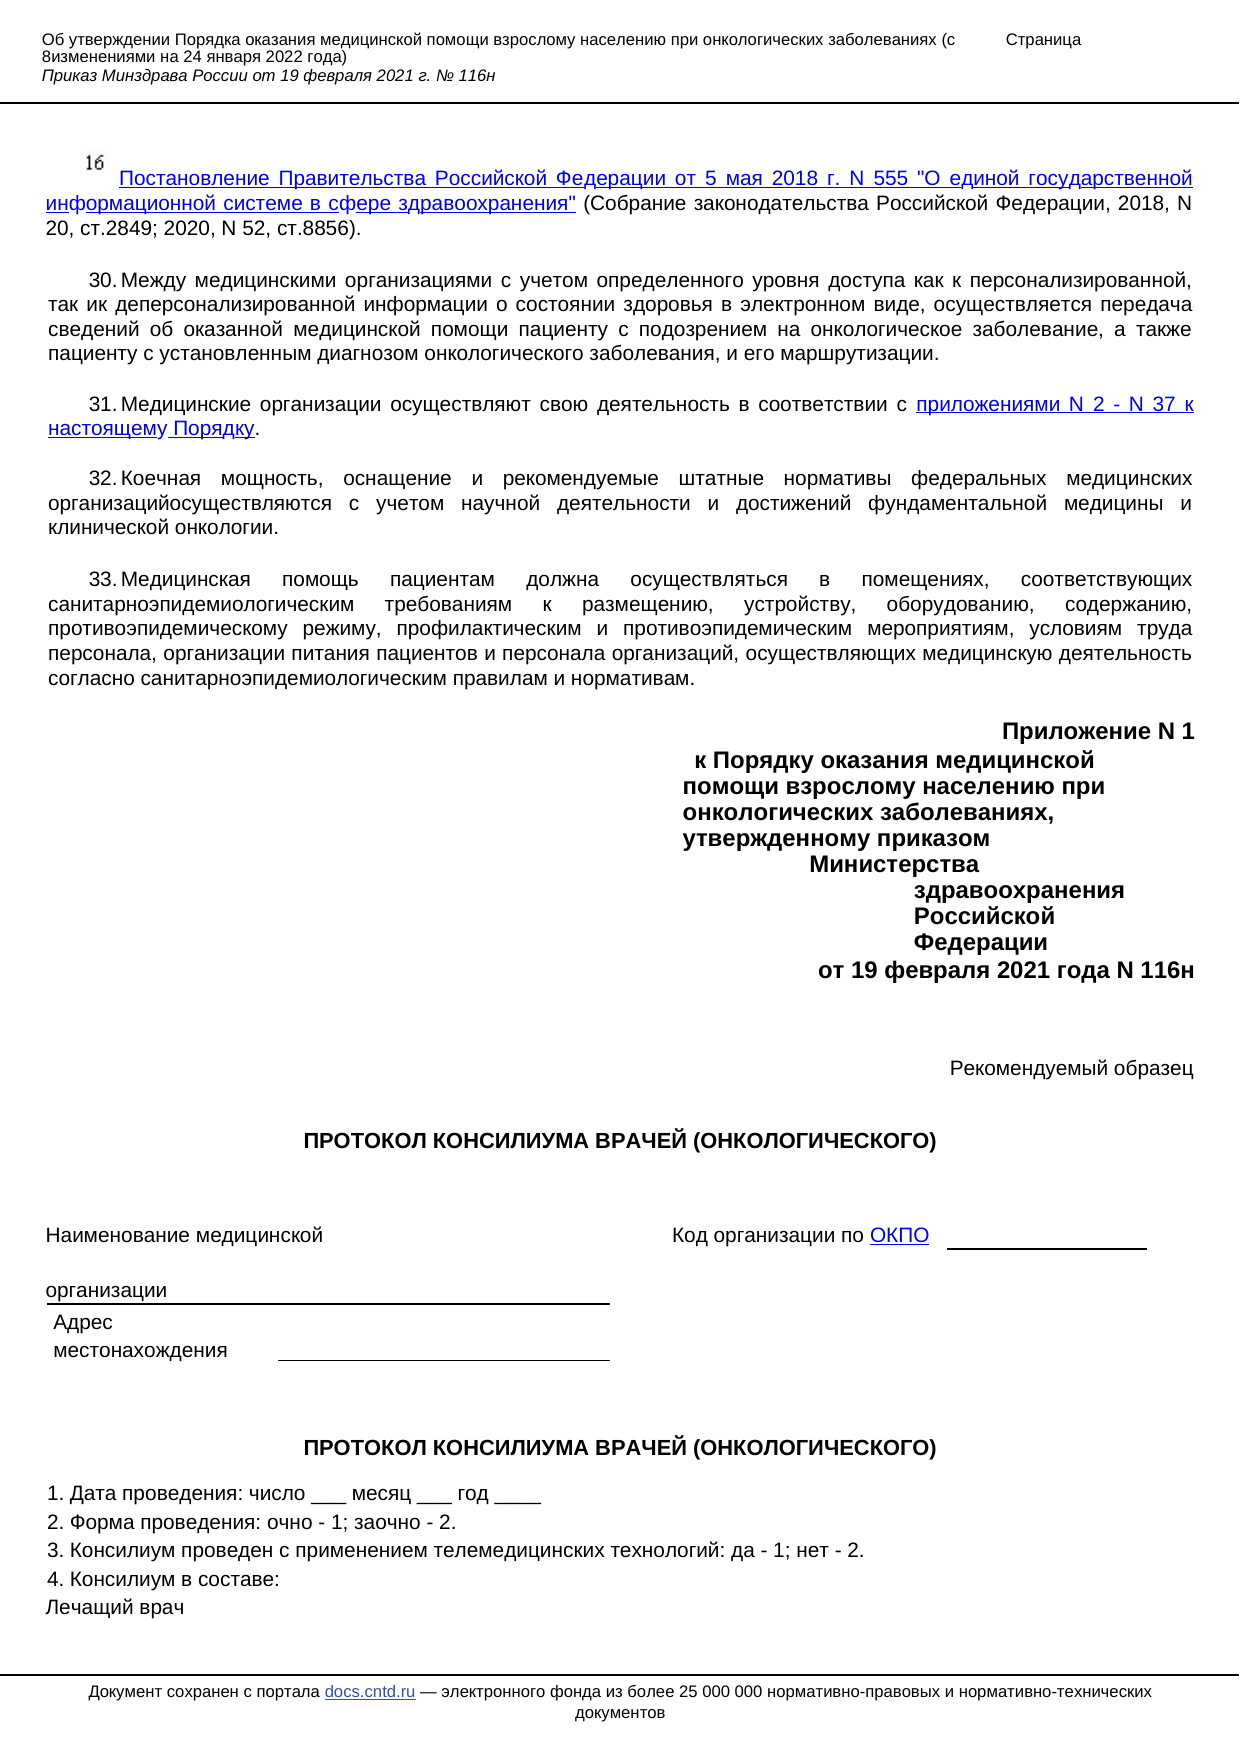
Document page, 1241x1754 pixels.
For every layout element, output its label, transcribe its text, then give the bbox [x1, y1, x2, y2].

text Министерства здравоохранения Российской Федерации [809, 852, 1195, 956]
list Форма проведения: очно - 1; заочно - 2. [47, 1510, 1193, 1534]
text Постановление Правительства Российской Федерации от 5 мая 2018 г. N 555 "О единой государственной информационной системе в сфере здравоохранения" (Собрание законодательства Российской Федерации, 2018, N 20, ст.2849; 2020, N 52, ст.8856). [45, 150, 1193, 239]
text Лечащий врач [45, 1595, 1193, 1619]
list Коечная мощность, оснащение и рекомендуемые штатные нормативы федеральных медицинских организацийосуществляются с учетом научной деятельности и достижений фундаментальной медицины и клинической онкологии. [48, 466, 1193, 539]
text Рекомендуемый образец [47, 1056, 1193, 1080]
picture [84, 149, 110, 186]
text организации [45, 1278, 1193, 1302]
list Консилиум в составе: [47, 1567, 1193, 1591]
list Медицинские организации осуществляют свою деятельность в соответствии с приложениями N 2 - N 37 к настоящему Порядку. [48, 391, 1193, 440]
list Консилиум проведен с применением телемедицинских технологий: да - 1; нет - 2. [47, 1538, 1193, 1562]
text к Порядку оказания медицинской помощи взрослому населению при онкологических заболеваниях, утвержденному приказом [682, 747, 1195, 851]
subtitle от 19 февраля 2021 года N 116н [47, 956, 1195, 984]
list Между медицинскими организациями с учетом определенного уровня доступа как к персонализированной, так ик деперсонализированной информации о состоянии здоровья в электронном виде, осуществляется передача сведений об оказанной медицинской помощи пациенту с подозрением на онкологическое заболевание, а также пациенту с установленным диагнозом онкологического заболевания, и его маршрутизации. [48, 267, 1193, 365]
text Наименование медицинской Код организации по ОКПО [45, 1223, 1193, 1247]
list Медицинская помощь пациентам должна осуществляться в помещениях, соответствующих санитарноэпидемиологическим требованиям к размещению, устройству, оборудованию, содержанию, противоэпидемическому режиму, профилактическим и противоэпидемическим мероприятиям, условиям труда персонала, организации питания пациентов и персонала организаций, осуществляющих медицинскую деятельность согласно санитарноэпидемиологическим правилам и нормативам. [48, 567, 1193, 689]
subtitle ПРОТОКОЛ КОНСИЛИУМА ВРАЧЕЙ (ОНКОЛОГИЧЕСКОГО) [47, 1128, 1193, 1153]
subtitle Приложение N 1 [47, 717, 1195, 745]
list Дата проведения: число ___ месяц ___ год ____ [47, 1481, 1193, 1505]
subtitle ПРОТОКОЛ КОНСИЛИУМА ВРАЧЕЙ (ОНКОЛОГИЧЕСКОГО) [47, 1435, 1193, 1460]
